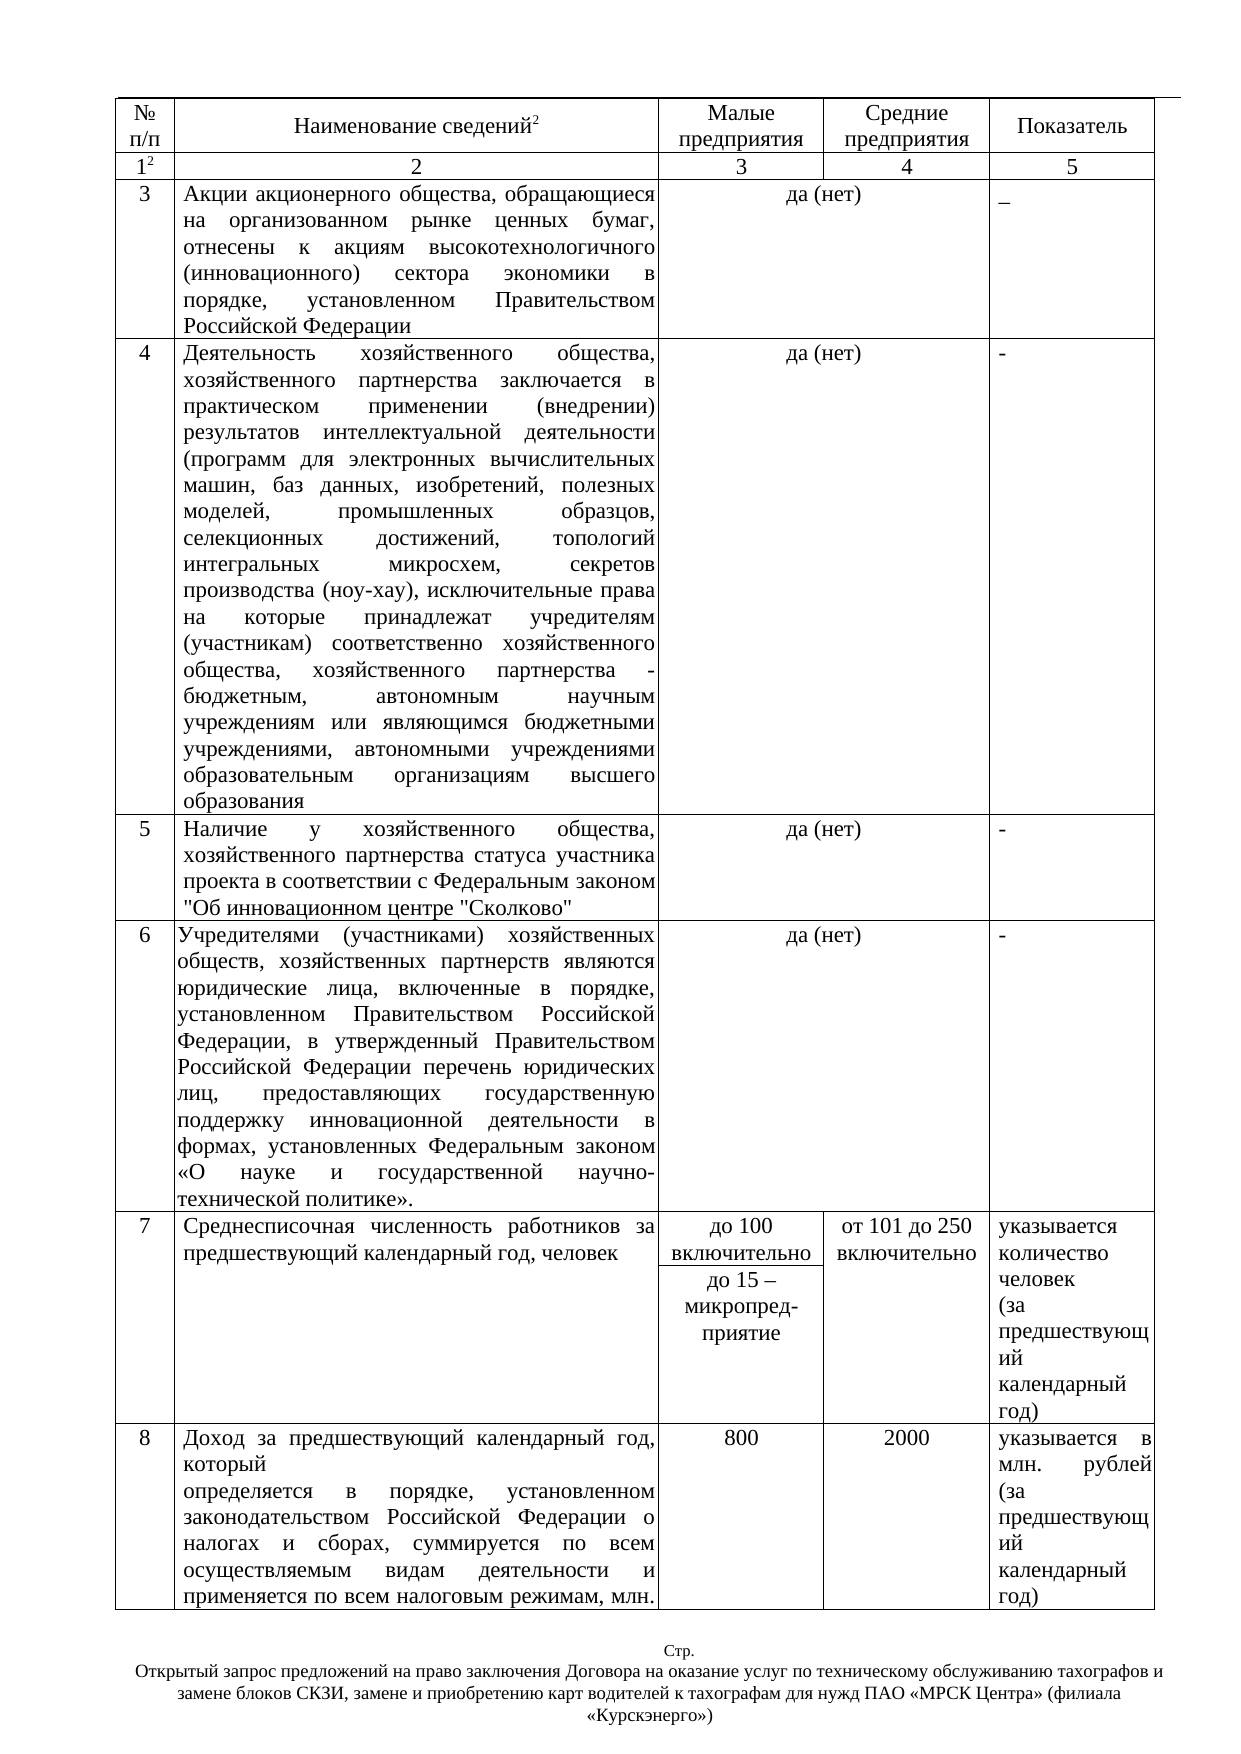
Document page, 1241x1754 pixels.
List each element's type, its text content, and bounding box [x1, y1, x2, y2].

table_cell 3 [659, 153, 823, 179]
table_cell 4 [116, 339, 174, 814]
table_cell да (нет) [659, 921, 989, 1211]
table_cell до 15 – микропредприятие [659, 1266, 823, 1423]
table_cell указывается количество человек (за предшествующий календарный год) [990, 1212, 1154, 1423]
table_cell 2000 [824, 1424, 989, 1608]
table_header Наименование сведений2 [175, 99, 658, 152]
table_cell до 100 включительно [659, 1212, 823, 1265]
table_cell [175, 1424, 658, 1608]
table_cell - [990, 339, 1154, 814]
table_cell да (нет) [659, 339, 989, 814]
table_header Малые предприятия [659, 99, 823, 152]
table_cell 3 [116, 180, 174, 338]
table_cell Деятельность хозяйственного общества, хозяйственного партнерства заключается в практическом применении (внедрении) результатов интеллектуальной деятельности (программ для электронных вычислительных машин, баз данных, изобретений, полезных моделей, промышленных образцов, селекционных достижений, топологий интегральных микросхем, секретов производства (ноу-хау), исключительные права на которые принадлежат учредителям (участникам) соответственно хозяйственного общества, хозяйственного партнерства - бюджетным, автономным научным учреждениям или являющимся бюджетными учреждениями, автономными учреждениями образовательным организациям высшего образования [175, 339, 658, 814]
table_cell 12 [116, 153, 174, 179]
table_cell 4 [824, 153, 989, 179]
table_cell Среднесписочная численность работников за предшествующий календарный год, человек [175, 1212, 658, 1423]
table_header Средние предприятия [824, 99, 989, 152]
table_cell - [990, 921, 1154, 1211]
table_cell Наличие у хозяйственного общества, хозяйственного партнерства статуса участника проекта в соответствии с Федеральным законом "Об инновационном центре "Сколково" [175, 815, 658, 920]
table_header Показатель [990, 99, 1154, 152]
table_cell Учредителями (участниками) хозяйственных обществ, хозяйственных партнерств являются юридические лица, включенные в порядке, установленном Правительством Российской Федерации, в утвержденный Правительством Российской Федерации перечень юридических лиц, предоставляющих государственную поддержку инновационной деятельности в формах, установленных Федеральным законом «О науке и государственной научно-технической политике». [175, 921, 658, 1211]
table_cell от 101 до 250 включительно [824, 1212, 989, 1423]
table_cell 5 [116, 815, 174, 920]
table_cell _ [990, 180, 1154, 338]
table_cell 8 [116, 1424, 174, 1608]
table_cell 2 [175, 153, 658, 179]
table_cell 7 [116, 1212, 174, 1423]
table_cell да (нет) [659, 815, 989, 920]
table_cell да (нет) [659, 180, 989, 338]
table_cell указывается в млн. рублей (за предшествующий календарный год) [990, 1424, 1154, 1608]
table_cell 5 [990, 153, 1154, 179]
table_cell - [990, 815, 1154, 920]
table_header № п/п [116, 99, 174, 152]
table_cell Акции акционерного общества, обращающиеся на организованном рынке ценных бумаг, отнесены к акциям высокотехнологичного (инновационного) сектора экономики в порядке, установленном Правительством Российской Федерации [175, 180, 658, 338]
table_cell 800 [659, 1424, 823, 1608]
table_cell 6 [116, 921, 174, 1211]
